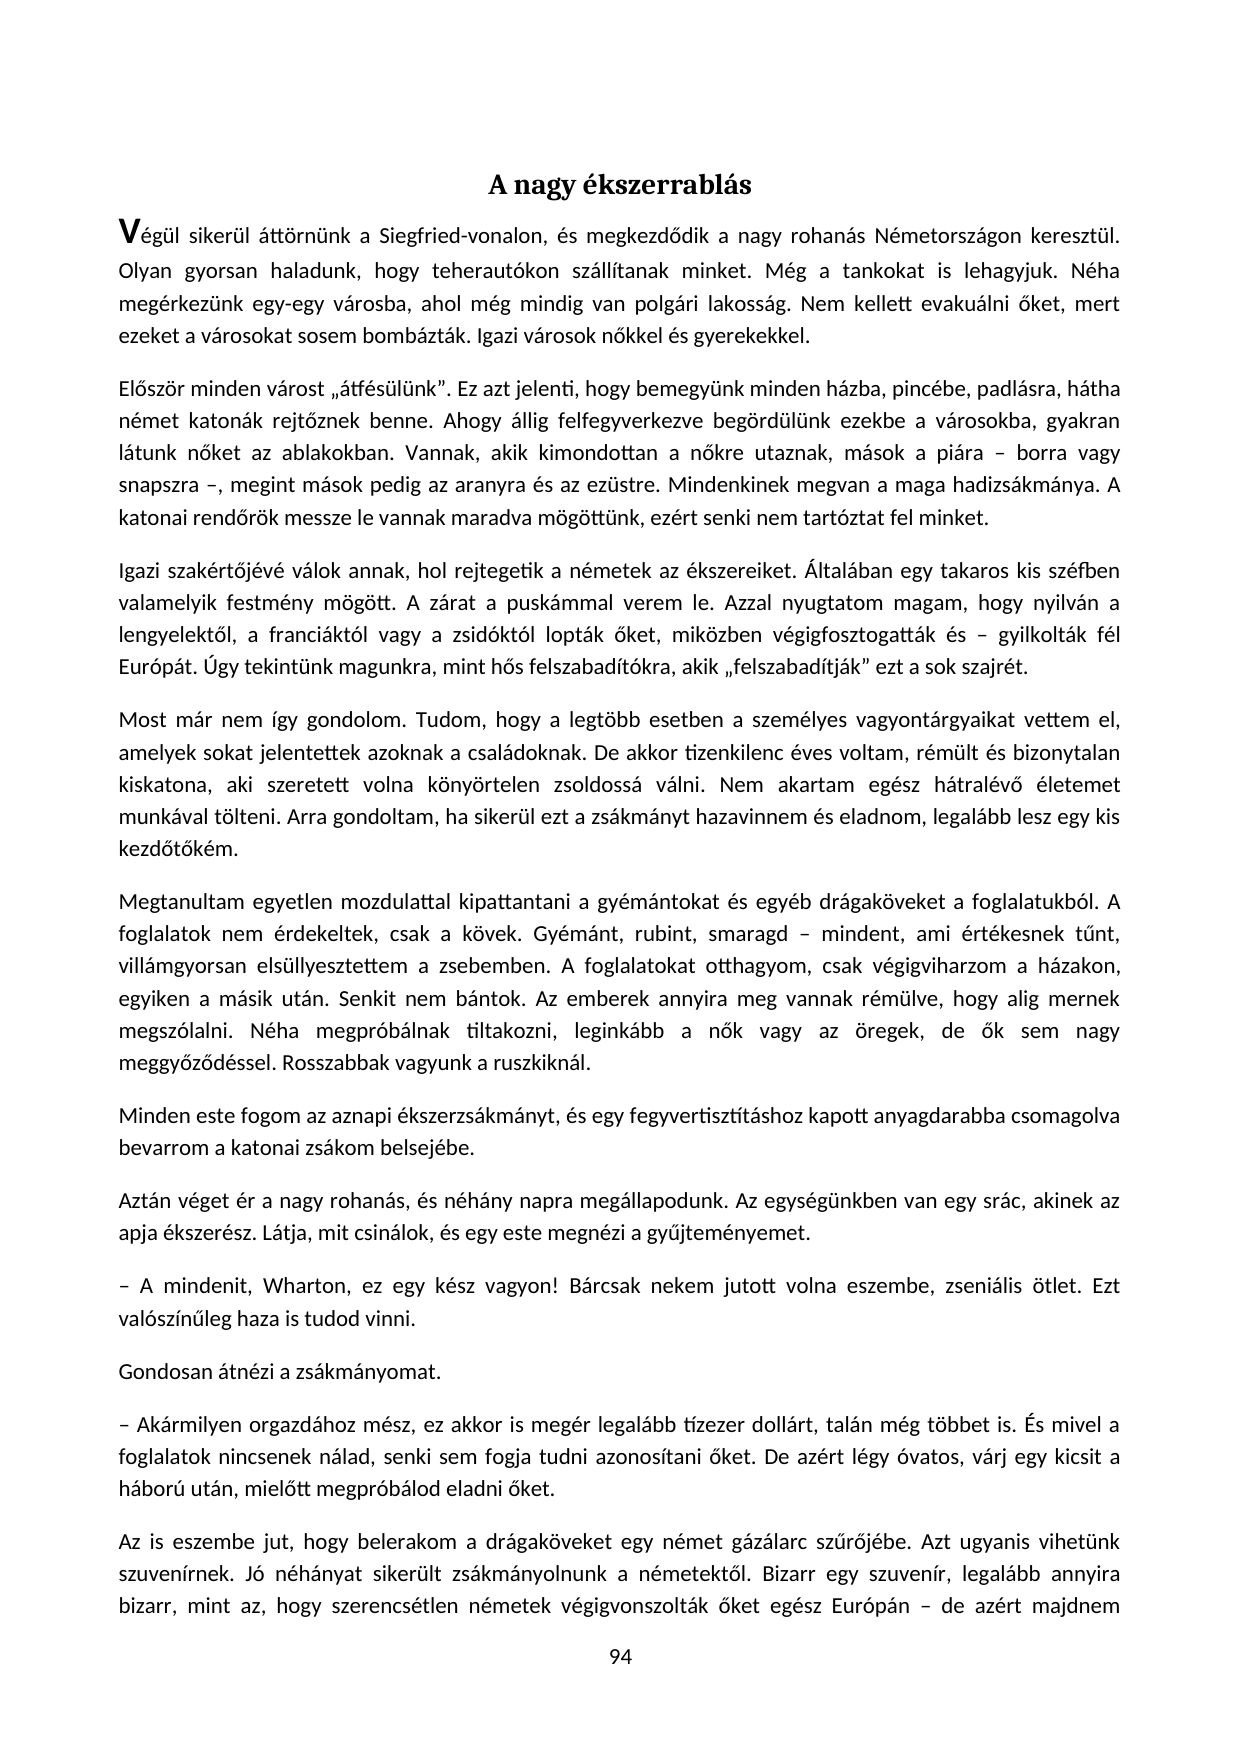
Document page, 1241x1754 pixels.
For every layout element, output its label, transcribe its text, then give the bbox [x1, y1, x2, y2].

text Aztán véget ér a nagy rohanás, és néhány napra megállapodunk. Az egységünkben van egy srác, akinek az apja ékszerész. Látja, mit csinálok, és egy este megnézi a gyűjteményemet. [118, 1186, 1122, 1247]
text Először minden várost „átfésülünk”. Ez azt jelenti, hogy bemegyünk minden házba, pincébe, padlásra, hátha német katonák rejtőznek benne. Ahogy állig felfegyverkezve begördülünk ezekbe a városokba, gyakran látunk nőket az ablakokban. Vannak, akik kimondottan a nőkre utaznak, mások a piára – borra vagy snapszra –, megint mások pedig az aranyra és az ezüstre. Mindenkinek megvan a maga hadizsákmánya. A katonai rendőrök messze le vannak maradva mögöttünk, ezért senki nem tartóztat fel minket. [118, 374, 1122, 531]
text Gondosan átnézi a zsákmányomat. [118, 1357, 1122, 1385]
text Minden este fogom az aznapi ékszerzsákmányt, és egy fegyvertisztításhoz kapott anyagdarabba csomagolva bevarrom a katonai zsákom belsejébe. [118, 1101, 1122, 1161]
text – Akármilyen orgazdához mész, ez akkor is megér legalább tízezer dollárt, talán még többet is. És mivel a foglalatok nincsenek nálad, senki sem fogja tudni azonosítani őket. De azért légy óvatos, várj egy kicsit a háború után, mielőtt megpróbálod eladni őket. [118, 1410, 1122, 1502]
text Végül sikerül áttörnünk a Siegfried-vonalon, és megkezdődik a nagy rohanás Németországon keresztül. Olyan gyorsan haladunk, hogy teherautókon szállítanak minket. Még a tankokat is lehagyjuk. Néha megérkezünk egy-egy városba, ahol még mindig van polgári lakosság. Nem kellett evakuálni őket, mert ezeket a városokat sosem bombázták. Igazi városok nőkkel és gyerekekkel. [118, 207, 1122, 349]
subtitle A nagy ékszerrablás [89, 168, 1152, 202]
text Megtanultam egyetlen mozdulattal kipattantani a gyémántokat és egyéb drágaköveket a foglalatukból. A foglalatok nem érdekeltek, csak a kövek. Gyémánt, rubint, smaragd – mindent, ami értékesnek tűnt, villámgyorsan elsüllyesztettem a zsebemben. A foglalatokat otthagyom, csak végigviharzom a házakon, egyiken a másik után. Senkit nem bántok. Az emberek annyira meg vannak rémülve, hogy alig mernek megszólalni. Néha megpróbálnak tiltakozni, leginkább a nők vagy az öregek, de ők sem nagy meggyőződéssel. Rosszabbak vagyunk a ruszkiknál. [118, 887, 1122, 1076]
text Igazi szakértőjévé válok annak, hol rejtegetik a németek az ékszereiket. Általában egy takaros kis széfben valamelyik festmény mögött. A zárat a puskámmal verem le. Azzal nyugtatom magam, hogy nyilván a lengyelektől, a franciáktól vagy a zsidóktól lopták őket, miközben végigfosztogatták és – gyilkolták fél Európát. Úgy tekintünk magunkra, mint hős felszabadítókra, akik „felszabadítják” ezt a sok szajrét. [118, 556, 1122, 680]
text Most már nem így gondolom. Tudom, hogy a legtöbb esetben a személyes vagyontárgyaikat vettem el, amelyek sokat jelentettek azoknak a családoknak. De akkor tizenkilenc éves voltam, rémült és bizonytalan kiskatona, aki szeretett volna könyörtelen zsoldossá válni. Nem akartam egész hátralévő életemet munkával tölteni. Arra gondoltam, ha sikerül ezt a zsákmányt hazavinnem és eladnom, legalább lesz egy kis kezdőtőkém. [118, 705, 1122, 862]
text – A mindenit, Wharton, ez egy kész vagyon! Bárcsak nekem jutott volna eszembe, zseniális ötlet. Ezt valószínűleg haza is tudod vinni. [118, 1272, 1122, 1332]
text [118, 1527, 1122, 1619]
